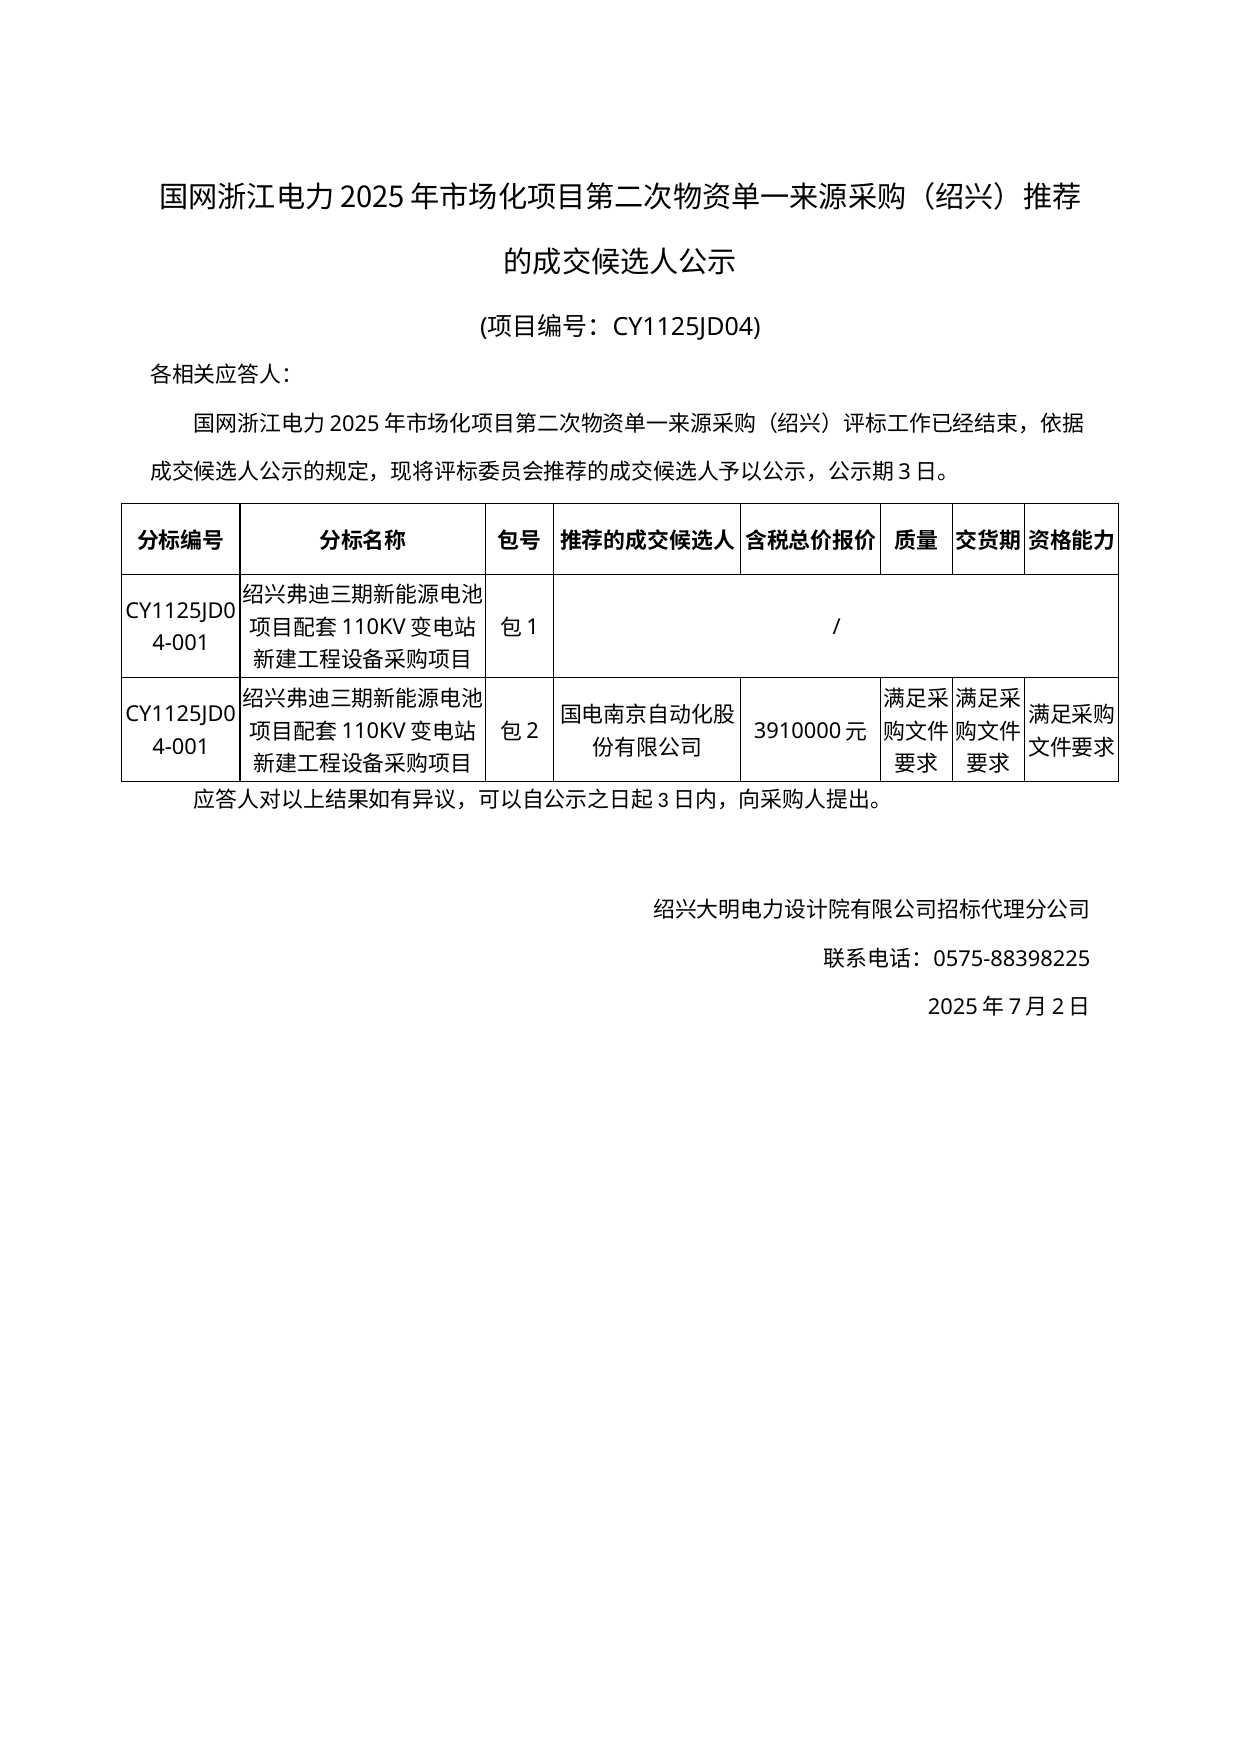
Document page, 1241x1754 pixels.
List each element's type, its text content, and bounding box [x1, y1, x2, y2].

table_cell 绍兴弗迪三期新能源电池项目配套110KV变电站新建工程设备采购项目 [241, 575, 485, 677]
text 联系电话：0575-88398225 [150, 940, 1090, 973]
text 应答人对以上结果如有异议，可以自公示之日起3日内，向采购人提出。 [150, 782, 1090, 814]
table_cell 满足采购文件要求 [881, 678, 952, 781]
table_header 质量 [881, 504, 952, 573]
text 国网浙江电力2025年市场化项目第二次物资单一来源采购（绍兴）评标工作已经结束，依据成交候选人公示的规定，现将评标委员会推荐的成交候选人予以公示，公示期3日。 [150, 405, 1090, 487]
table_header 分标名称 [241, 504, 485, 573]
table_header 含税总价报价 [741, 504, 880, 573]
table_cell 满足采购文件要求 [953, 678, 1024, 781]
table_header 交货期 [953, 504, 1024, 573]
text 国网浙江电力2025年市场化项目第二次物资单一来源采购（绍兴）推荐的成交候选人公示 [150, 162, 1090, 292]
table_cell 绍兴弗迪三期新能源电池项目配套110KV变电站新建工程设备采购项目 [241, 678, 485, 781]
text 绍兴大明电力设计院有限公司招标代理分公司 [150, 892, 1090, 924]
table_header 分标编号 [122, 504, 239, 573]
table_header 推荐的成交候选人 [554, 504, 740, 573]
text 2025年7月2日 [150, 989, 1090, 1021]
table_cell 满足采购文件要求 [1025, 678, 1118, 781]
text (项目编号：CY1125JD04) [150, 292, 1090, 357]
table_cell 国电南京自动化股份有限公司 [554, 678, 740, 781]
table_header 资格能力 [1025, 504, 1118, 573]
table_cell 3910000元 [741, 678, 880, 781]
table_header 包号 [486, 504, 553, 573]
table_cell 包2 [486, 678, 553, 781]
table_cell 包1 [486, 575, 553, 677]
table_cell CY1125JD04-001 [122, 575, 239, 677]
table_cell CY1125JD04-001 [122, 678, 239, 781]
table_cell / [554, 575, 1118, 677]
text 各相关应答人： [150, 357, 1090, 389]
